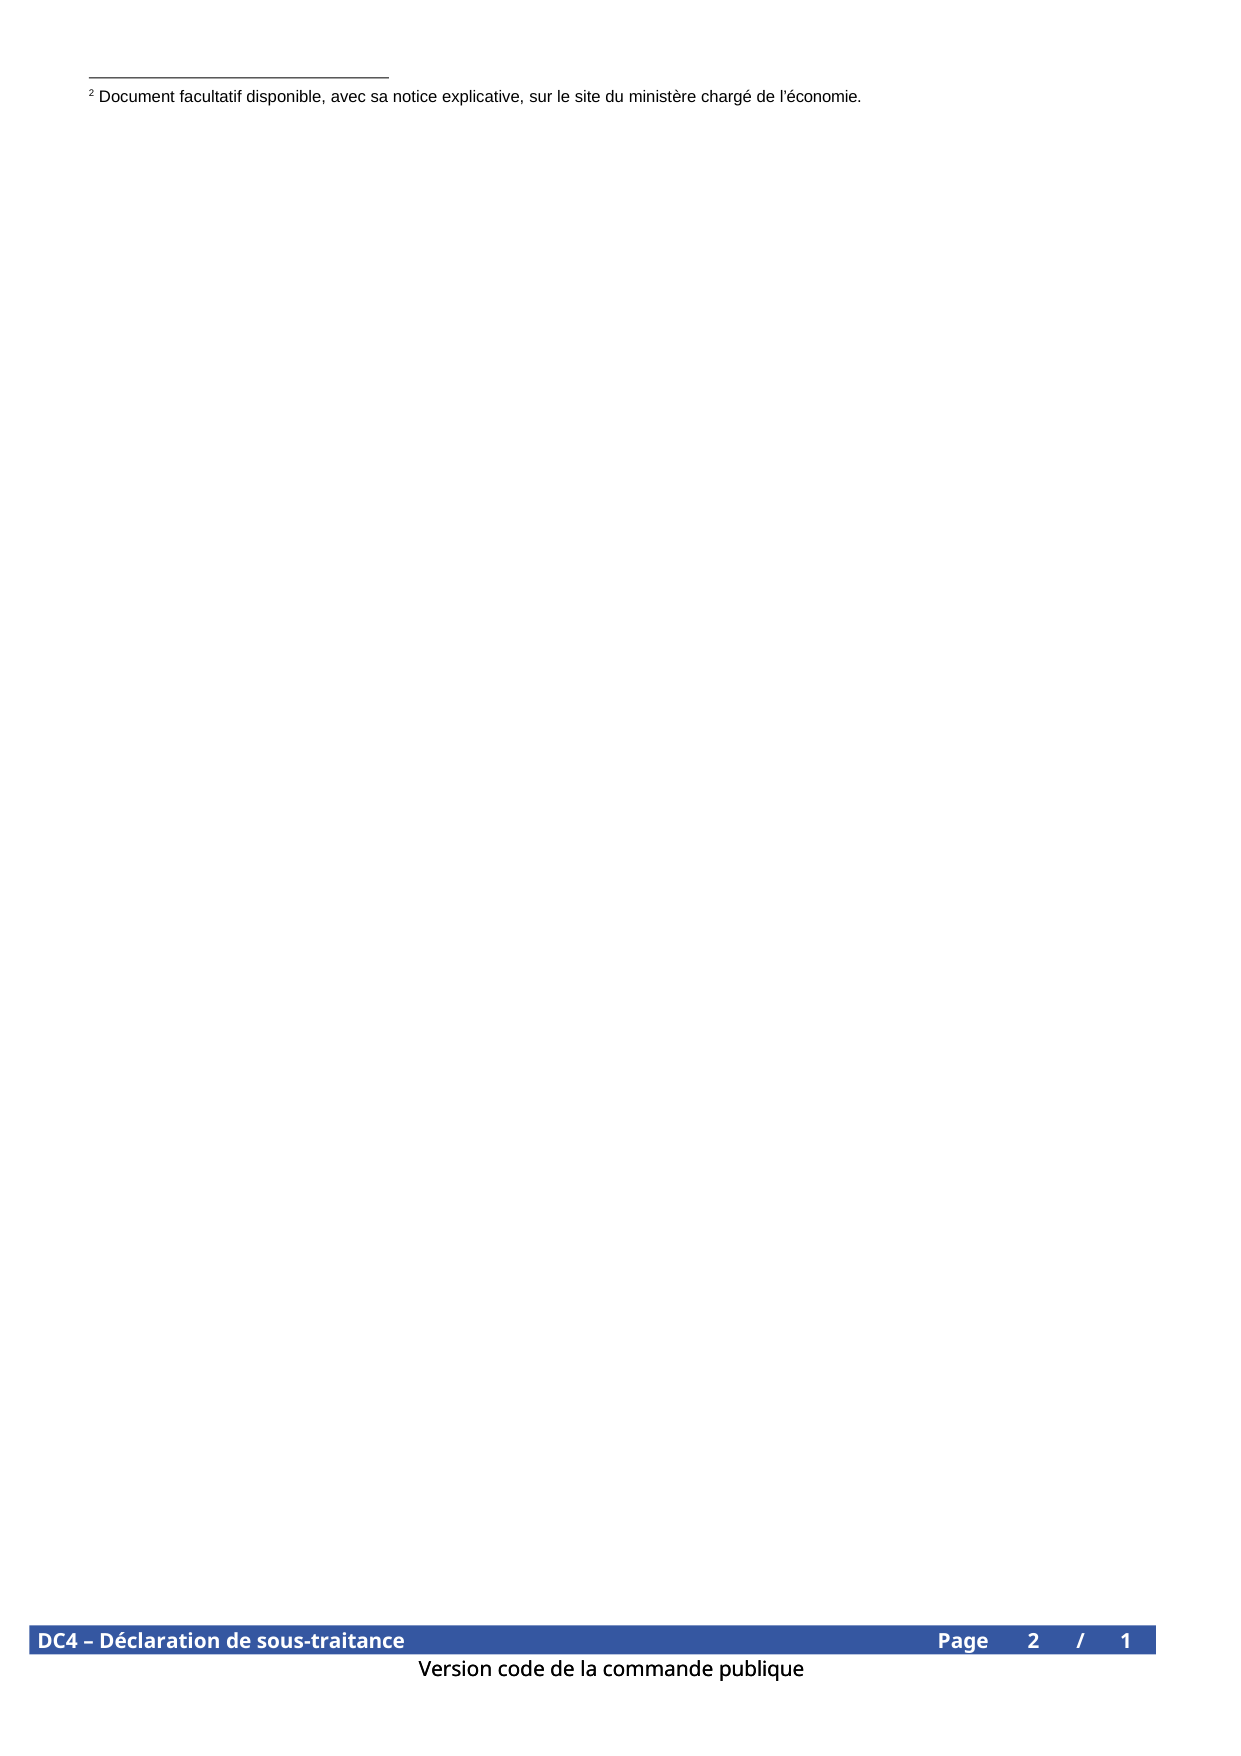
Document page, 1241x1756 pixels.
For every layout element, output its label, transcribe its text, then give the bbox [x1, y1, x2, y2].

text 2 Document facultatif disponible, avec sa notice explicative, sur le site du ministère chargé de l’économie. [89, 74, 1226, 106]
